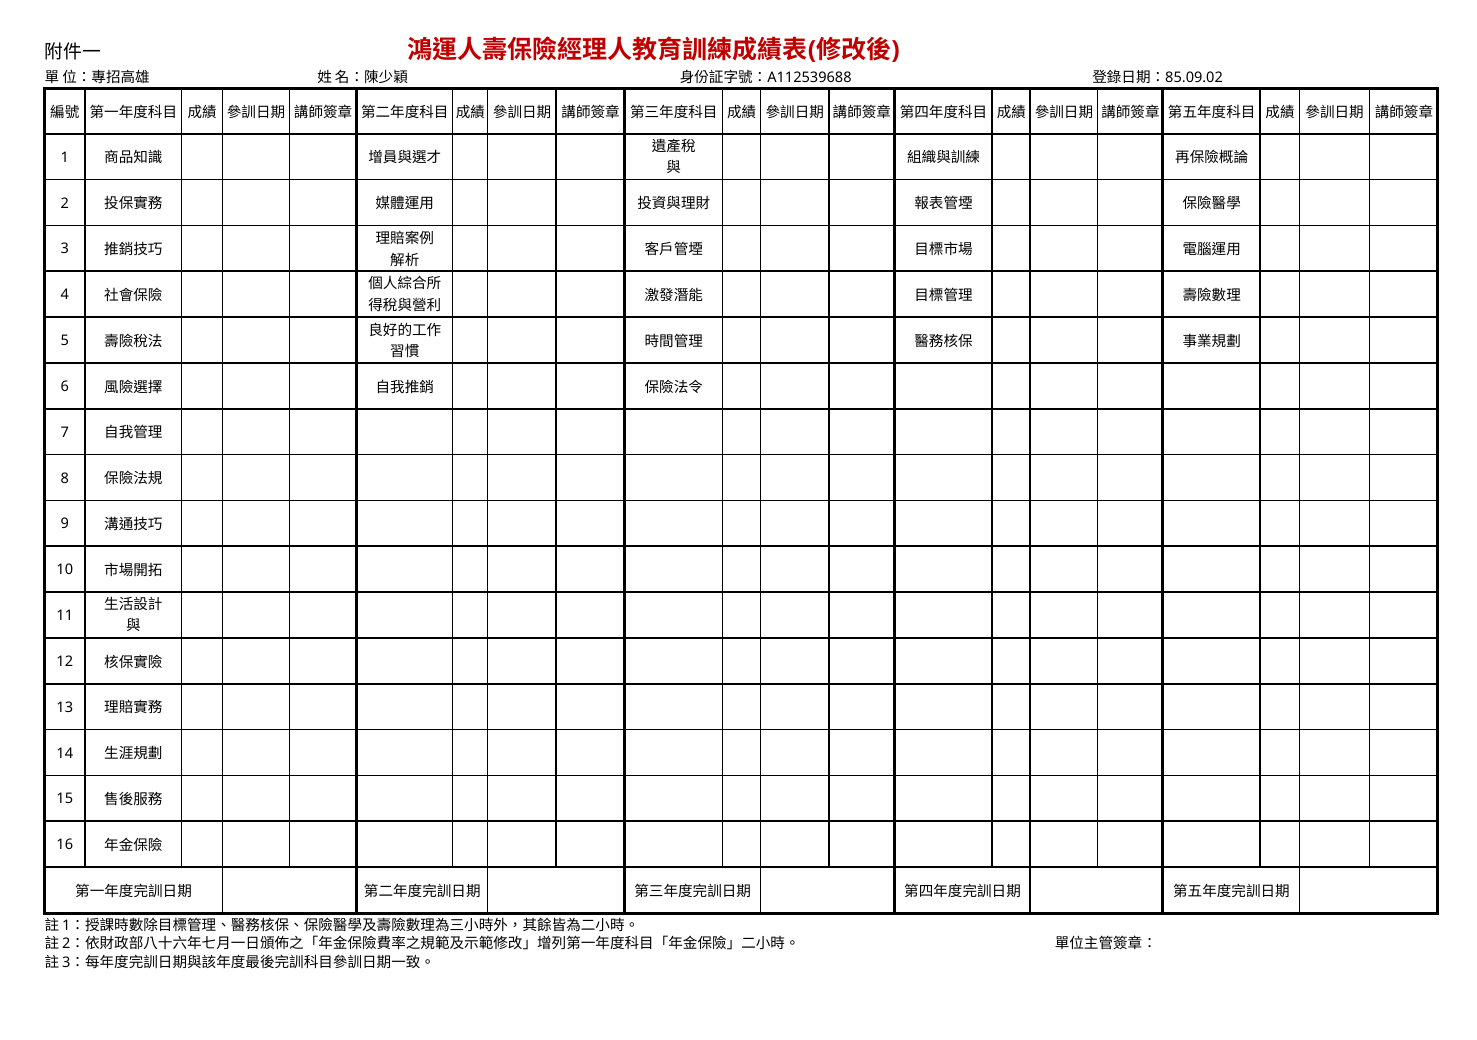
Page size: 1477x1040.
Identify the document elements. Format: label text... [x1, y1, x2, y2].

table_cell [1370, 730, 1436, 774]
table_cell [1300, 593, 1369, 637]
table_cell [1370, 822, 1436, 866]
table_cell [993, 272, 1029, 316]
table_header 成績 [1261, 90, 1299, 133]
table_header 參訓日期 [488, 90, 555, 133]
table_cell [1098, 455, 1161, 499]
table_cell [723, 410, 760, 454]
table_cell 壽險數理 [1164, 272, 1259, 316]
table_cell [557, 593, 623, 637]
table_cell 媒體運用 [358, 180, 452, 224]
table_cell [626, 501, 722, 545]
table_cell 15 [46, 776, 84, 820]
table_cell 3 [46, 226, 84, 270]
table_cell 8 [46, 455, 84, 499]
table_cell [1261, 364, 1299, 408]
table_cell [1098, 501, 1161, 545]
table_cell [761, 135, 828, 179]
table_cell [488, 410, 555, 454]
table_cell [223, 593, 289, 637]
table_cell [1261, 135, 1299, 179]
table_cell [182, 364, 222, 408]
table_cell [723, 776, 760, 820]
table_cell [993, 318, 1029, 362]
table_cell [993, 180, 1029, 224]
table_cell 市場開拓 [86, 547, 181, 591]
table_cell [182, 226, 222, 270]
table_cell [1164, 639, 1259, 683]
table_header 第一年度科目 [86, 90, 181, 133]
table_cell [896, 822, 991, 866]
table_cell [358, 547, 452, 591]
text 註1：授課時數除目標管理、醫務核保、保險醫學及壽險數理為三小時外，其餘皆為二小時。 [44, 915, 1447, 934]
table_cell [1370, 135, 1436, 179]
table_cell [1261, 272, 1299, 316]
table_cell [182, 547, 222, 591]
table_cell [290, 685, 355, 729]
table_cell [761, 547, 828, 591]
table_cell [453, 822, 487, 866]
table_cell [723, 364, 760, 408]
table_cell [761, 180, 828, 224]
table_cell [1300, 364, 1369, 408]
table_cell [1261, 547, 1299, 591]
table_header 成績 [723, 90, 760, 133]
table_cell [1370, 455, 1436, 499]
table_cell [223, 547, 289, 591]
table_cell [830, 776, 893, 820]
table_cell [223, 364, 289, 408]
table_header 講師簽章 [1370, 90, 1436, 133]
table_cell [830, 593, 893, 637]
table_cell [1261, 501, 1299, 545]
table_cell [1031, 272, 1097, 316]
table_cell [182, 501, 222, 545]
table_cell [453, 639, 487, 683]
table_cell [1031, 501, 1097, 545]
table_cell [557, 455, 623, 499]
table_cell [1031, 135, 1097, 179]
table_cell [896, 685, 991, 729]
table_cell [896, 364, 991, 408]
table_cell [453, 593, 487, 637]
table_cell [626, 776, 722, 820]
table_cell [723, 685, 760, 729]
table_cell 生活設計 與 壽險 [86, 593, 181, 637]
table_cell [993, 547, 1029, 591]
table_cell [1031, 639, 1097, 683]
table_cell [761, 822, 828, 866]
table_cell 報表管堙 [896, 180, 991, 224]
table_cell [290, 272, 355, 316]
table_header 講師簽章 [830, 90, 893, 133]
table_cell [1300, 822, 1369, 866]
table_cell 第三年度完訓日期 [626, 868, 760, 912]
table_cell [223, 639, 289, 683]
table_cell [182, 822, 222, 866]
table_cell 理賠案例 解析 [358, 226, 452, 270]
table_cell 保險法規 [86, 455, 181, 499]
table_cell [1098, 639, 1161, 683]
table_cell [358, 822, 452, 866]
table_cell [557, 318, 623, 362]
table_cell [1098, 776, 1161, 820]
table_cell 投保實務 [86, 180, 181, 224]
table_cell [830, 547, 893, 591]
table_cell [830, 639, 893, 683]
table_cell [1098, 410, 1161, 454]
table_cell [290, 180, 355, 224]
table_cell 良好的工作 習慣 [358, 318, 452, 362]
table_cell [1370, 272, 1436, 316]
table_cell [830, 455, 893, 499]
table_cell [453, 455, 487, 499]
table_cell [723, 272, 760, 316]
table_cell [488, 730, 555, 774]
table_cell 激發潛能 [626, 272, 722, 316]
table_cell [1261, 226, 1299, 270]
table_cell [488, 639, 555, 683]
table_cell [1300, 226, 1369, 270]
table_cell [182, 593, 222, 637]
table_cell [1300, 455, 1369, 499]
table_cell [223, 501, 289, 545]
table_cell [830, 410, 893, 454]
table_cell [1031, 685, 1097, 729]
table_header 參訓日期 [223, 90, 289, 133]
table_cell [290, 455, 355, 499]
table_cell [1098, 180, 1161, 224]
table_cell [488, 547, 555, 591]
table_cell [1261, 685, 1299, 729]
table_cell [1300, 868, 1436, 912]
table_cell [723, 730, 760, 774]
table_cell 10 [46, 547, 84, 591]
table_cell [723, 593, 760, 637]
table_cell 溝通技巧 [86, 501, 181, 545]
table_cell [290, 593, 355, 637]
table_cell 推銷技巧 [86, 226, 181, 270]
table_cell [1300, 730, 1369, 774]
table_header 成績 [993, 90, 1029, 133]
table_cell 生涯規劃 [86, 730, 181, 774]
table_cell [1261, 180, 1299, 224]
text 單 位：專招高雄 姓 名：陳少穎 身份証字號：A112539688 登錄日期：85.09.02 [44, 66, 1447, 87]
table_cell [358, 593, 452, 637]
table_cell [1261, 318, 1299, 362]
table_cell 醫務核保 [896, 318, 991, 362]
table_cell [1098, 318, 1161, 362]
table_cell 第四年度完訓日期 [896, 868, 1029, 912]
table_cell [626, 455, 722, 499]
table_cell [488, 776, 555, 820]
table_cell 目標市場 [896, 226, 991, 270]
text 附件一 鴻運人壽保險經理人教育訓練成績表(修改後) [44, 29, 1447, 66]
table_cell [488, 318, 555, 362]
table_cell [182, 730, 222, 774]
table_cell 13 [46, 685, 84, 729]
table_cell [993, 455, 1029, 499]
table_cell [1370, 180, 1436, 224]
table_cell [761, 685, 828, 729]
table_cell [488, 822, 555, 866]
table_cell [453, 180, 487, 224]
table_cell [557, 547, 623, 591]
table_cell [761, 730, 828, 774]
table_cell [1164, 455, 1259, 499]
table_cell [1031, 364, 1097, 408]
table_cell [1098, 593, 1161, 637]
table_cell [557, 501, 623, 545]
table_cell 自我推銷 [358, 364, 452, 408]
table_cell 5 [46, 318, 84, 362]
table_cell [830, 226, 893, 270]
table_cell [488, 685, 555, 729]
table_cell 年金保險 [86, 822, 181, 866]
table_cell [993, 639, 1029, 683]
table_cell [1370, 318, 1436, 362]
table_cell [358, 685, 452, 729]
table_cell [223, 685, 289, 729]
table_cell 再保險概論 [1164, 135, 1259, 179]
table_cell [557, 730, 623, 774]
table_cell [761, 501, 828, 545]
table_cell [557, 639, 623, 683]
table_cell 事業規劃 [1164, 318, 1259, 362]
table_cell [1164, 730, 1259, 774]
table_cell [290, 822, 355, 866]
table_header 成績 [453, 90, 487, 133]
table_cell [290, 776, 355, 820]
table_cell 商品知識 [86, 135, 181, 179]
table_cell 售後服務 [86, 776, 181, 820]
table_cell 投資與理財 [626, 180, 722, 224]
table_cell [993, 226, 1029, 270]
table_cell [761, 364, 828, 408]
table_cell [1031, 822, 1097, 866]
table_cell [1370, 226, 1436, 270]
table_cell 目標管理 [896, 272, 991, 316]
table_cell [1370, 364, 1436, 408]
table_cell [223, 135, 289, 179]
table_cell [761, 868, 893, 912]
table_cell [290, 226, 355, 270]
table_cell [1098, 272, 1161, 316]
table_cell 保險法令 [626, 364, 722, 408]
table_cell [830, 364, 893, 408]
table_cell 理賠實務 [86, 685, 181, 729]
table_cell [896, 410, 991, 454]
table_header 參訓日期 [1300, 90, 1369, 133]
table_cell [223, 410, 289, 454]
table_cell [1031, 593, 1097, 637]
table_cell [488, 455, 555, 499]
table_cell [896, 776, 991, 820]
table_cell [1098, 547, 1161, 591]
table_cell [896, 547, 991, 591]
table_cell [626, 593, 722, 637]
table_cell 風險選擇 [86, 364, 181, 408]
table_cell [453, 501, 487, 545]
table_cell [453, 776, 487, 820]
table_cell 保險醫學 [1164, 180, 1259, 224]
table_cell [290, 639, 355, 683]
table_cell 壽險稅法 [86, 318, 181, 362]
table_cell [723, 501, 760, 545]
table_cell [1164, 547, 1259, 591]
table_cell [358, 501, 452, 545]
table_cell [993, 364, 1029, 408]
table_cell [557, 410, 623, 454]
table_cell [626, 639, 722, 683]
table_cell [993, 776, 1029, 820]
table_cell [830, 272, 893, 316]
table_cell [830, 180, 893, 224]
table_cell [1164, 501, 1259, 545]
table_cell [1300, 547, 1369, 591]
table_cell [723, 135, 760, 179]
table_cell [626, 685, 722, 729]
table_cell [223, 776, 289, 820]
table_cell [223, 868, 355, 912]
table_cell [1261, 593, 1299, 637]
table_cell [993, 593, 1029, 637]
table_cell [1031, 318, 1097, 362]
table_cell [223, 455, 289, 499]
table_cell [488, 501, 555, 545]
table_cell 第一年度完訓日期 [46, 868, 222, 912]
table_cell [830, 135, 893, 179]
table_cell [453, 547, 487, 591]
table_header 第三年度科目 [626, 90, 722, 133]
table_cell [290, 135, 355, 179]
table_cell [1164, 364, 1259, 408]
table_cell [453, 364, 487, 408]
table_cell [1370, 410, 1436, 454]
table_cell [1031, 730, 1097, 774]
table_cell [896, 455, 991, 499]
table_cell [453, 318, 487, 362]
table_header 第五年度科目 [1164, 90, 1259, 133]
table_cell [1164, 685, 1259, 729]
table_cell [488, 135, 555, 179]
table_cell [1261, 410, 1299, 454]
table_cell [1300, 318, 1369, 362]
table_cell [557, 226, 623, 270]
table_cell [1164, 593, 1259, 637]
table_cell [830, 822, 893, 866]
table_cell [761, 593, 828, 637]
table_cell [182, 410, 222, 454]
table_header 講師簽章 [290, 90, 355, 133]
table_cell 14 [46, 730, 84, 774]
table_cell [182, 776, 222, 820]
table_cell 7 [46, 410, 84, 454]
table_cell [182, 272, 222, 316]
table_cell [1098, 730, 1161, 774]
table_cell [723, 822, 760, 866]
table_cell [830, 685, 893, 729]
table_header 參訓日期 [1031, 90, 1097, 133]
table_cell [453, 730, 487, 774]
table_cell [1370, 501, 1436, 545]
table_cell [290, 364, 355, 408]
table_cell [557, 822, 623, 866]
table_cell [1098, 226, 1161, 270]
table_cell [358, 639, 452, 683]
table_cell [1031, 410, 1097, 454]
table_cell [223, 822, 289, 866]
table_cell [223, 318, 289, 362]
table_cell [1031, 180, 1097, 224]
table_cell [1031, 868, 1161, 912]
table_cell [1370, 776, 1436, 820]
table_cell [453, 135, 487, 179]
table_header 成績 [182, 90, 222, 133]
table_cell 核保實險 [86, 639, 181, 683]
table_cell [761, 226, 828, 270]
table_cell [761, 410, 828, 454]
table_cell [358, 776, 452, 820]
table_cell [761, 776, 828, 820]
table_cell 時間管理 [626, 318, 722, 362]
table_cell [182, 455, 222, 499]
table_cell 2 [46, 180, 84, 224]
table_cell [761, 639, 828, 683]
table_cell 第二年度完訓日期 [358, 868, 487, 912]
table_cell 第五年度完訓日期 [1164, 868, 1299, 912]
table_cell [1261, 822, 1299, 866]
table_cell [1261, 730, 1299, 774]
table_cell [1300, 639, 1369, 683]
table_cell [453, 410, 487, 454]
table_cell [830, 318, 893, 362]
table_cell [761, 455, 828, 499]
text 註2：依財政部八十六年七月一日頒佈之「年金保險費率之規範及示範修改」增列第一年度科目「年金保險」二小時。 單位主管簽章： [44, 934, 1447, 953]
table_cell [1300, 501, 1369, 545]
table_cell [1300, 272, 1369, 316]
table_cell [1031, 226, 1097, 270]
table_cell [453, 685, 487, 729]
table_cell [358, 410, 452, 454]
table_cell [1261, 776, 1299, 820]
table_cell [1261, 455, 1299, 499]
table_cell [290, 318, 355, 362]
table_cell [1300, 685, 1369, 729]
table_cell [488, 868, 623, 912]
table_cell [1098, 685, 1161, 729]
table_cell [1300, 776, 1369, 820]
text 註3：每年度完訓日期與該年度最後完訓科目參訓日期一致。 [44, 953, 1447, 971]
table_cell [626, 410, 722, 454]
table_cell [626, 547, 722, 591]
table_cell 1 [46, 135, 84, 179]
table_cell 增員與選才 [358, 135, 452, 179]
table_cell [896, 639, 991, 683]
table_cell 16 [46, 822, 84, 866]
table_cell [557, 776, 623, 820]
table_cell [1300, 135, 1369, 179]
table_cell [223, 730, 289, 774]
table_header 講師簽章 [1098, 90, 1161, 133]
table_cell [557, 135, 623, 179]
table_cell 6 [46, 364, 84, 408]
table_cell 個人綜合所 得稅與營利 事業所得稅 [358, 272, 452, 316]
table_cell [761, 318, 828, 362]
table_cell 4 [46, 272, 84, 316]
table_cell [1031, 776, 1097, 820]
table_cell [723, 639, 760, 683]
table_cell [358, 730, 452, 774]
table_cell [290, 501, 355, 545]
table_cell [1098, 822, 1161, 866]
table_cell [1370, 685, 1436, 729]
table_cell [182, 685, 222, 729]
table_cell [830, 501, 893, 545]
table_cell [626, 822, 722, 866]
table_cell [453, 226, 487, 270]
table_cell 自我管理 [86, 410, 181, 454]
table_cell [723, 226, 760, 270]
table_cell [1164, 410, 1259, 454]
table_cell [993, 685, 1029, 729]
table_cell [1098, 135, 1161, 179]
table_cell [1370, 593, 1436, 637]
table_header 第四年度科目 [896, 90, 991, 133]
table_cell [1098, 364, 1161, 408]
table_cell [896, 593, 991, 637]
table_cell [453, 272, 487, 316]
table_cell [830, 730, 893, 774]
table_cell [290, 730, 355, 774]
table_header 講師簽章 [557, 90, 623, 133]
table_cell [358, 455, 452, 499]
table_cell [488, 364, 555, 408]
table_cell 遺產稅 與 贈與稅 [626, 135, 722, 179]
table_header 第二年度科目 [358, 90, 452, 133]
table_cell 客戶管堙 [626, 226, 722, 270]
table_cell [557, 272, 623, 316]
table_cell [723, 455, 760, 499]
table_cell [488, 593, 555, 637]
table_cell [993, 135, 1029, 179]
table_cell [488, 226, 555, 270]
table_cell [557, 685, 623, 729]
table_cell [290, 547, 355, 591]
table_cell [557, 364, 623, 408]
table_header 參訓日期 [761, 90, 828, 133]
table_cell [223, 180, 289, 224]
table_cell [993, 822, 1029, 866]
table_cell 電腦運用 [1164, 226, 1259, 270]
table_cell 社會保險 [86, 272, 181, 316]
table_cell [723, 547, 760, 591]
table_cell [896, 730, 991, 774]
table_cell [1031, 547, 1097, 591]
table_cell [488, 180, 555, 224]
table_cell [488, 272, 555, 316]
table_cell [761, 272, 828, 316]
table_header 編號 [46, 90, 84, 133]
table_cell [993, 730, 1029, 774]
table_cell [290, 410, 355, 454]
table_cell [1300, 180, 1369, 224]
table_cell [182, 180, 222, 224]
table_cell [723, 180, 760, 224]
table_cell [223, 272, 289, 316]
table_cell [723, 318, 760, 362]
table_cell [1261, 639, 1299, 683]
table_cell 12 [46, 639, 84, 683]
table_cell 11 [46, 593, 84, 637]
table_cell [1164, 776, 1259, 820]
table_cell [1031, 455, 1097, 499]
table_cell 9 [46, 501, 84, 545]
table_cell [1164, 822, 1259, 866]
table_cell [182, 135, 222, 179]
table_cell [182, 318, 222, 362]
table_cell [896, 501, 991, 545]
table_cell [182, 639, 222, 683]
table_cell [993, 501, 1029, 545]
table_cell [1300, 410, 1369, 454]
table_cell [993, 410, 1029, 454]
table_cell 組織與訓練 [896, 135, 991, 179]
table_cell [557, 180, 623, 224]
table_cell [223, 226, 289, 270]
table_cell [1370, 639, 1436, 683]
table_cell [1370, 547, 1436, 591]
table_cell [626, 730, 722, 774]
